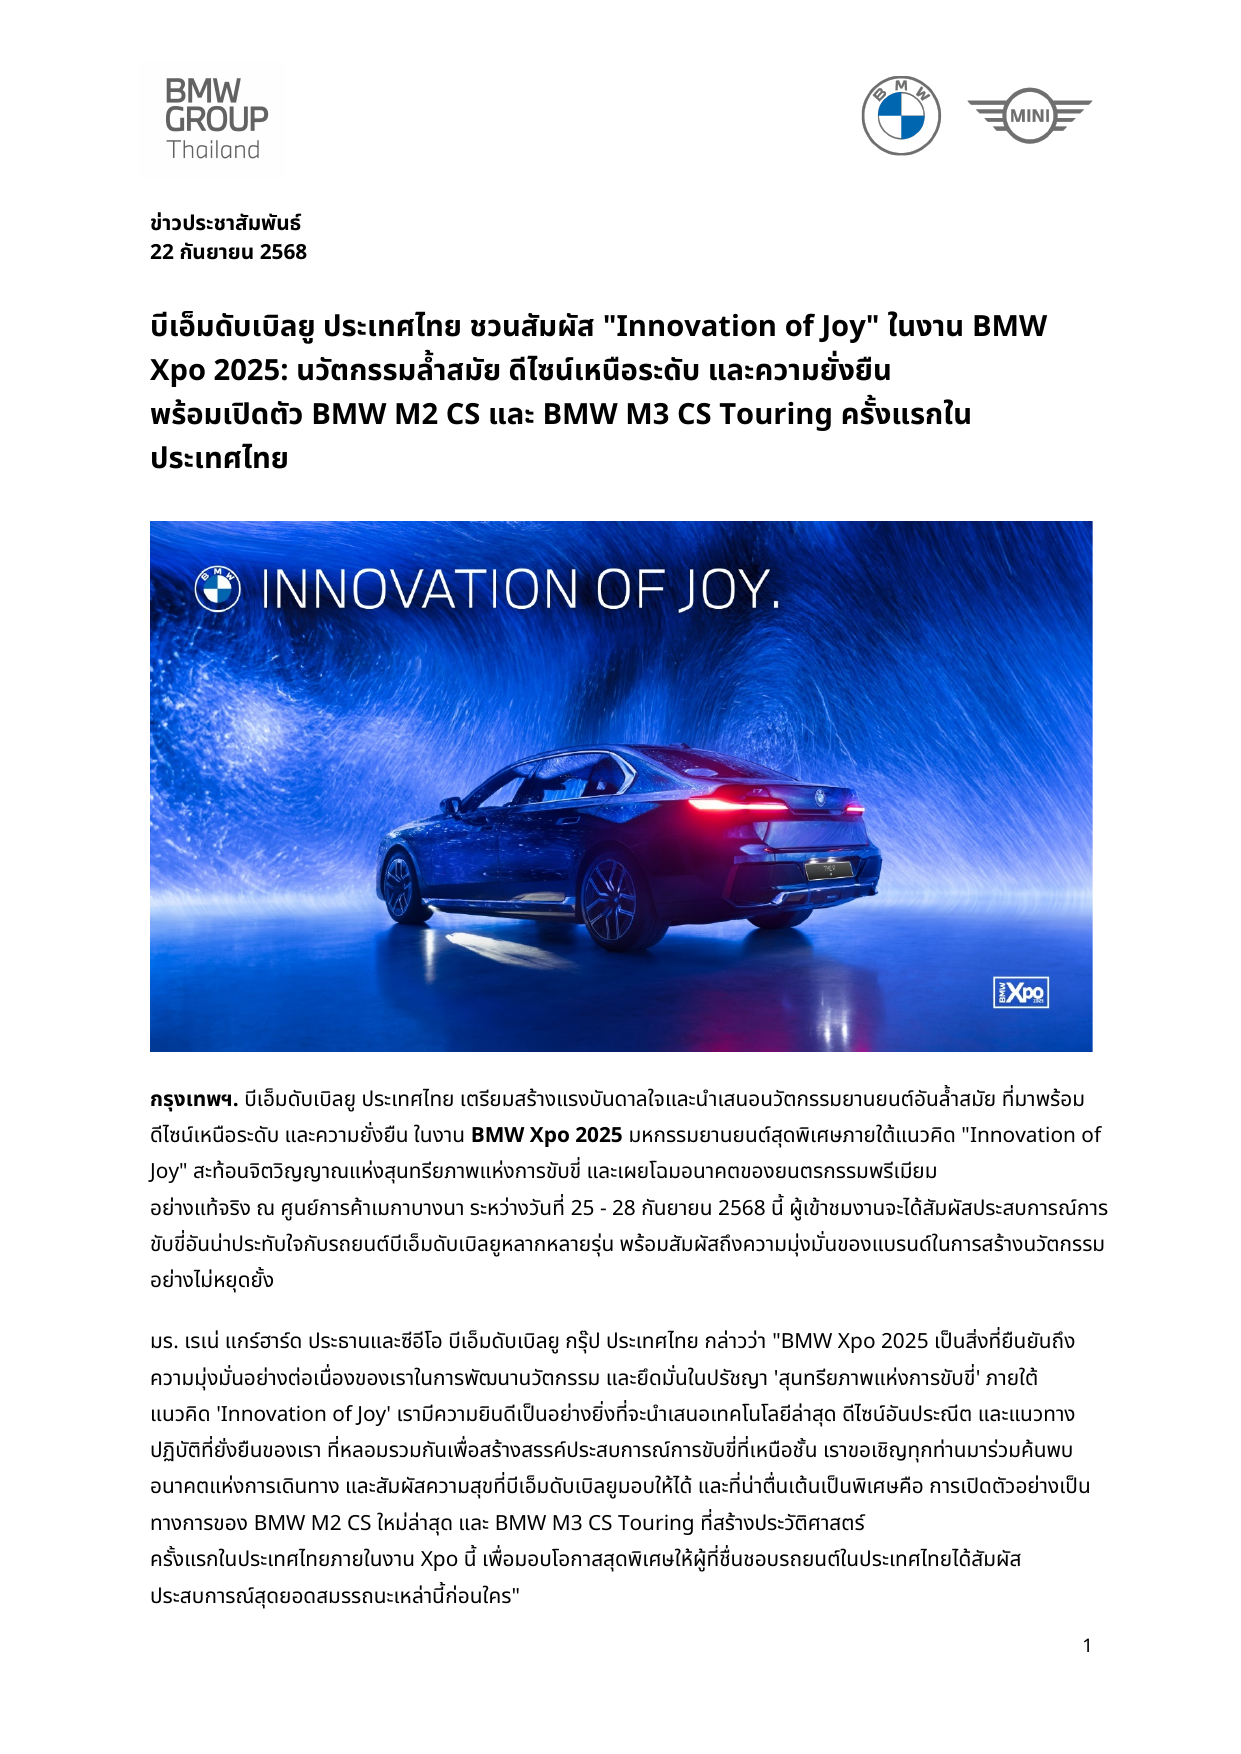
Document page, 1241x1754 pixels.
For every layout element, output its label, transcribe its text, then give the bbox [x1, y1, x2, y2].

text 22 กันยายน 2568 [150, 236, 1093, 265]
text บีเอ็มดับเบิลยู ประเทศไทย ชวนสัมผัส "Innovation of Joy" ในงาน BMW Xpo 2025: นวัตกรรมล้ำสมัย ดีไซน์เหนือระดับ และความยั่งยืน [150, 305, 1093, 393]
picture [861, 76, 1093, 156]
text ข่าวประชาสัมพันธ์ [150, 207, 1093, 236]
text พร้อมเปิดตัว BMW M2 CS และ BMW M3 CS Touring ครั้งแรกในประเทศไทย [150, 393, 1093, 482]
text มร. เรเน่ แกร์ฮาร์ด ประธานและซีอีโอ บีเอ็มดับเบิลยู กรุ๊ป ประเทศไทย กล่าวว่า "BMW Xpo 2025 เป็นสิ่งที่ยืนยันถึงความมุ่งมั่นอย่างต่อเนื่องของเราในการพัฒนานวัตกรรม และยึดมั่นในปรัชญา 'สุนทรียภาพแห่งการขับขี่' ภายใต้แนวคิด 'Innovation of Joy' เรามีความยินดีเป็นอย่างยิ่งที่จะนำเสนอเทคโนโลยีล่าสุด ดีไซน์อันประณีต และแนวทางปฏิบัติที่ยั่งยืนของเรา ที่หลอมรวมกันเพื่อสร้างสรรค์ประสบการณ์การขับขี่ที่เหนือชั้น เราขอเชิญทุกท่านมาร่วมค้นพบอนาคตแห่งการเดินทาง และสัมผัสความสุขที่บีเอ็มดับเบิลยูมอบให้ได้ และที่น่าตื่นเต้นเป็นพิเศษคือ การเปิดตัวอย่างเป็นทางการของ BMW M2 CS ใหม่ล่าสุด และ BMW M3 CS Touring ที่สร้างประวัติศาสตร์ ครั้งแรกในประเทศไทยภายในงาน Xpo นี้ เพื่อมอบโอกาสสุดพิเศษให้ผู้ที่ชื่นชอบรถยนต์ในประเทศไทยได้สัมผัสประสบการณ์สุดยอดสมรรถนะเหล่านี้ก่อนใคร" [150, 1327, 1093, 1612]
picture [150, 521, 1093, 1052]
text กรุงเทพฯ. บีเอ็มดับเบิลยู ประเทศไทย เตรียมสร้างแรงบันดาลใจและนำเสนอนวัตกรรมยานยนต์อันล้ำสมัย ที่มาพร้อมดีไซน์เหนือระดับ และความยั่งยืน ในงาน BMW Xpo 2025 มหกรรมยานยนต์สุดพิเศษภายใต้แนวคิด "Innovation of Joy" สะท้อนจิตวิญญาณแห่งสุนทรียภาพแห่งการขับขี่ และเผยโฉมอนาคตของยนตรกรรมพรีเมียม อย่างแท้จริง ณ ศูนย์การค้าเมกาบางนา ระหว่างวันที่ 25 - 28 กันยายน 2568 นี้ ผู้เข้าชมงานจะได้สัมผัสประสบการณ์การขับขี่อันน่าประทับใจกับรถยนต์บีเอ็มดับเบิลยูหลากหลายรุ่น พร้อมสัมผัสถึงความมุ่งมั่นของแบรนด์ในการสร้างนวัตกรรมอย่างไม่หยุดยั้ง [150, 1084, 1110, 1297]
picture [139, 60, 286, 178]
